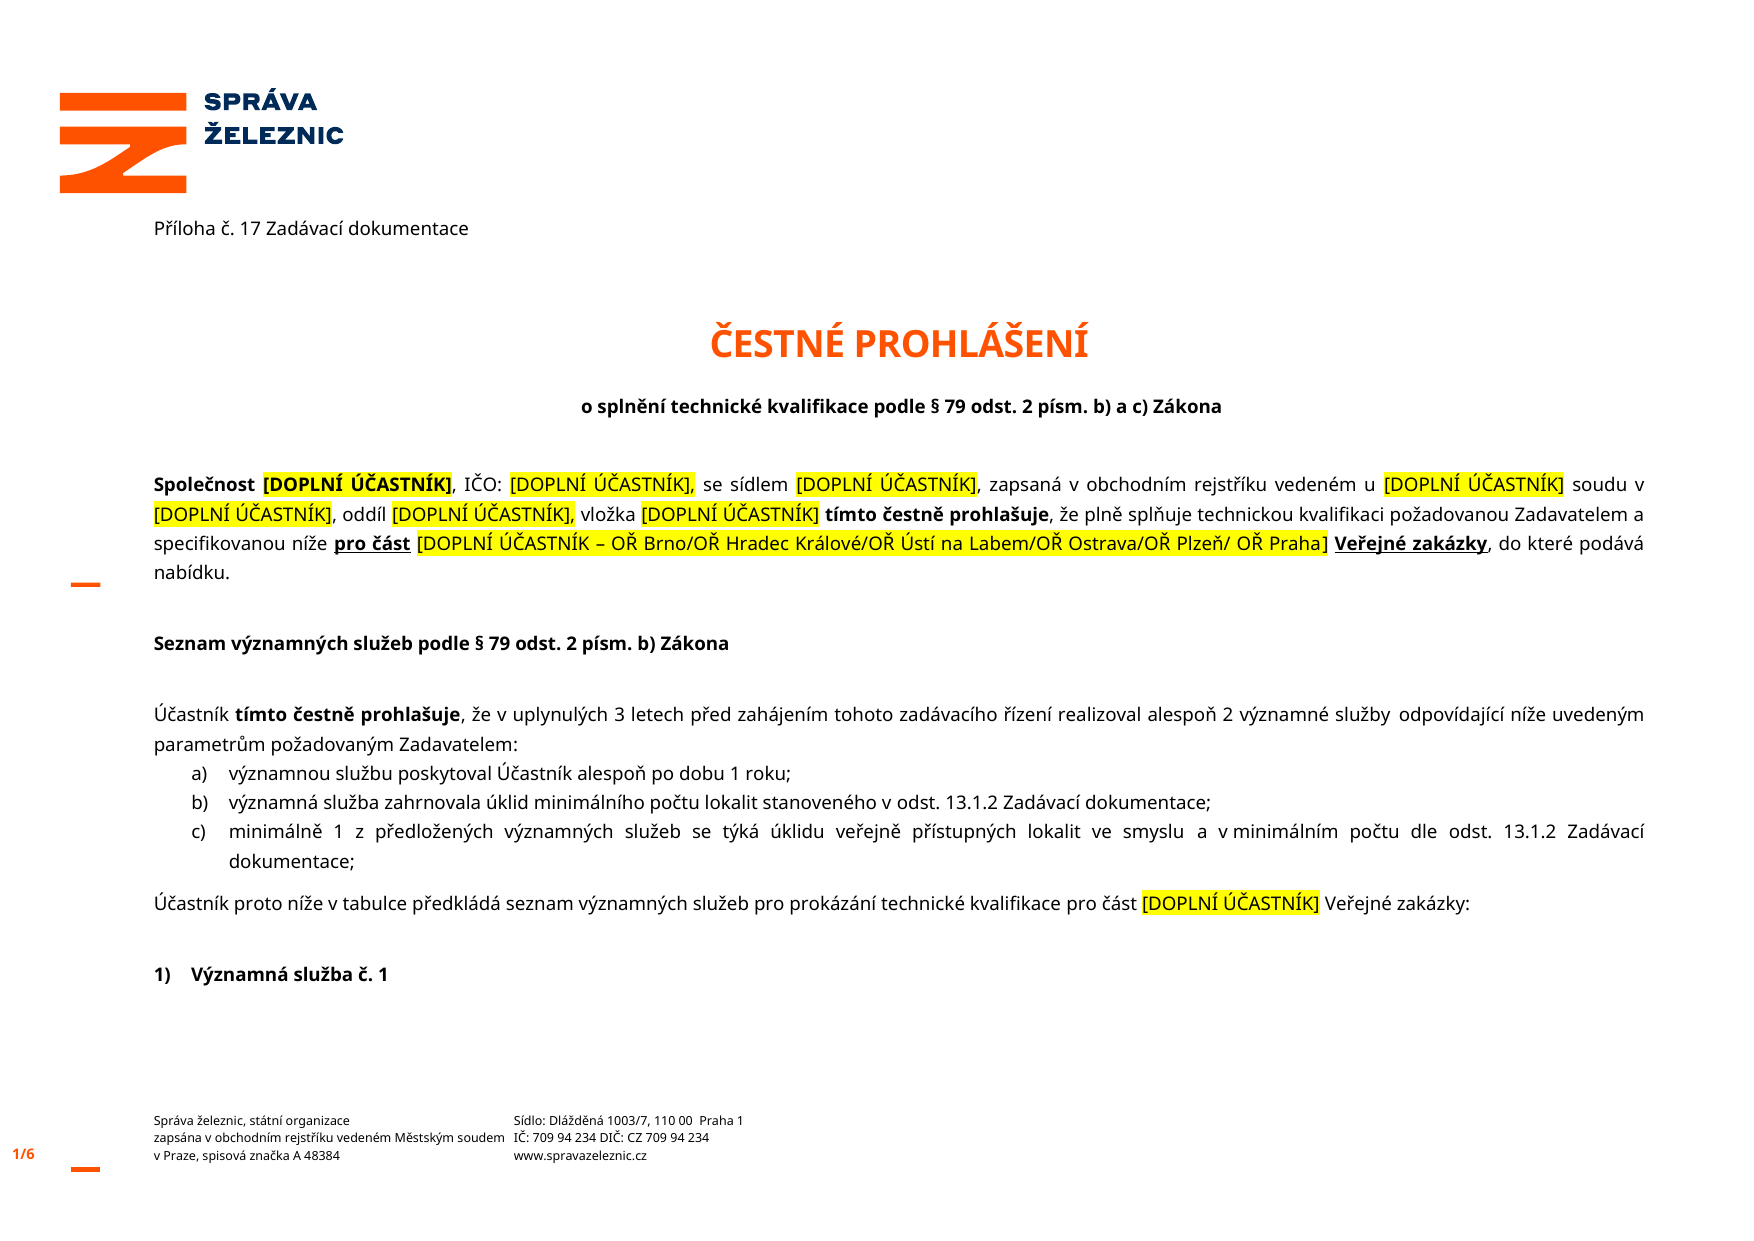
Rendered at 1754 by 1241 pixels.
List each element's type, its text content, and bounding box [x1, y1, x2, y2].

text Společnost [DOPLNÍ ÚČASTNÍK], IČO: [DOPLNÍ ÚČASTNÍK], se sídlem [DOPLNÍ ÚČASTNÍK], zapsaná v obchodním rejstříku vedeném u [DOPLNÍ ÚČASTNÍK] soudu v [DOPLNÍ ÚČASTNÍK], oddíl [DOPLNÍ ÚČASTNÍK], vložka [DOPLNÍ ÚČASTNÍK] tímto čestně prohlašuje, že plně splňuje technickou kvalifikaci požadovanou Zadavatelem a specifikovanou níže pro část [DOPLNÍ ÚČASTNÍK – OŘ Brno/OŘ Hradec Králové/OŘ Ústí na Labem/OŘ Ostrava/OŘ Plzeň/ OŘ Praha] Veřejné zakázky, do které podává nabídku. [153, 472, 1645, 585]
text Příloha č. 17 Zadávací dokumentace [153, 216, 1645, 241]
list Významná služba č. 1 [153, 961, 1645, 986]
list významná služba zahrnovala úklid minimálního počtu lokalit stanoveného v odst. 13.1.2 Zadávací dokumentace; [191, 789, 1645, 815]
text Seznam významných služeb podle § 79 odst. 2 písm. b) Zákona [153, 631, 1645, 656]
title ČESTNÉ PROHLÁŠENÍ [153, 317, 1645, 368]
list minimálně 1 z předložených významných služeb se týká úklidu veřejně přístupných lokalit ve smyslu a v minimálním počtu dle odst. 13.1.2 Zadávací dokumentace; [191, 819, 1645, 873]
text Účastník tímto čestně prohlašuje, že v uplynulých 3 letech před zahájením tohoto zadávacího řízení realizoval alespoň 2 významné služby odpovídající níže uvedeným parametrům požadovaným Zadavatelem: [153, 702, 1645, 756]
text Účastník proto níže v tabulce předkládá seznam významných služeb pro prokázání technické kvalifikace pro část [DOPLNÍ ÚČASTNÍK] Veřejné zakázky: [153, 890, 1142, 915]
list významnou službu poskytoval Účastník alespoň po dobu 1 roku; [191, 760, 1645, 786]
text o splnění technické kvalifikace podle § 79 odst. 2 písm. b) a c) Zákona [153, 393, 1645, 419]
